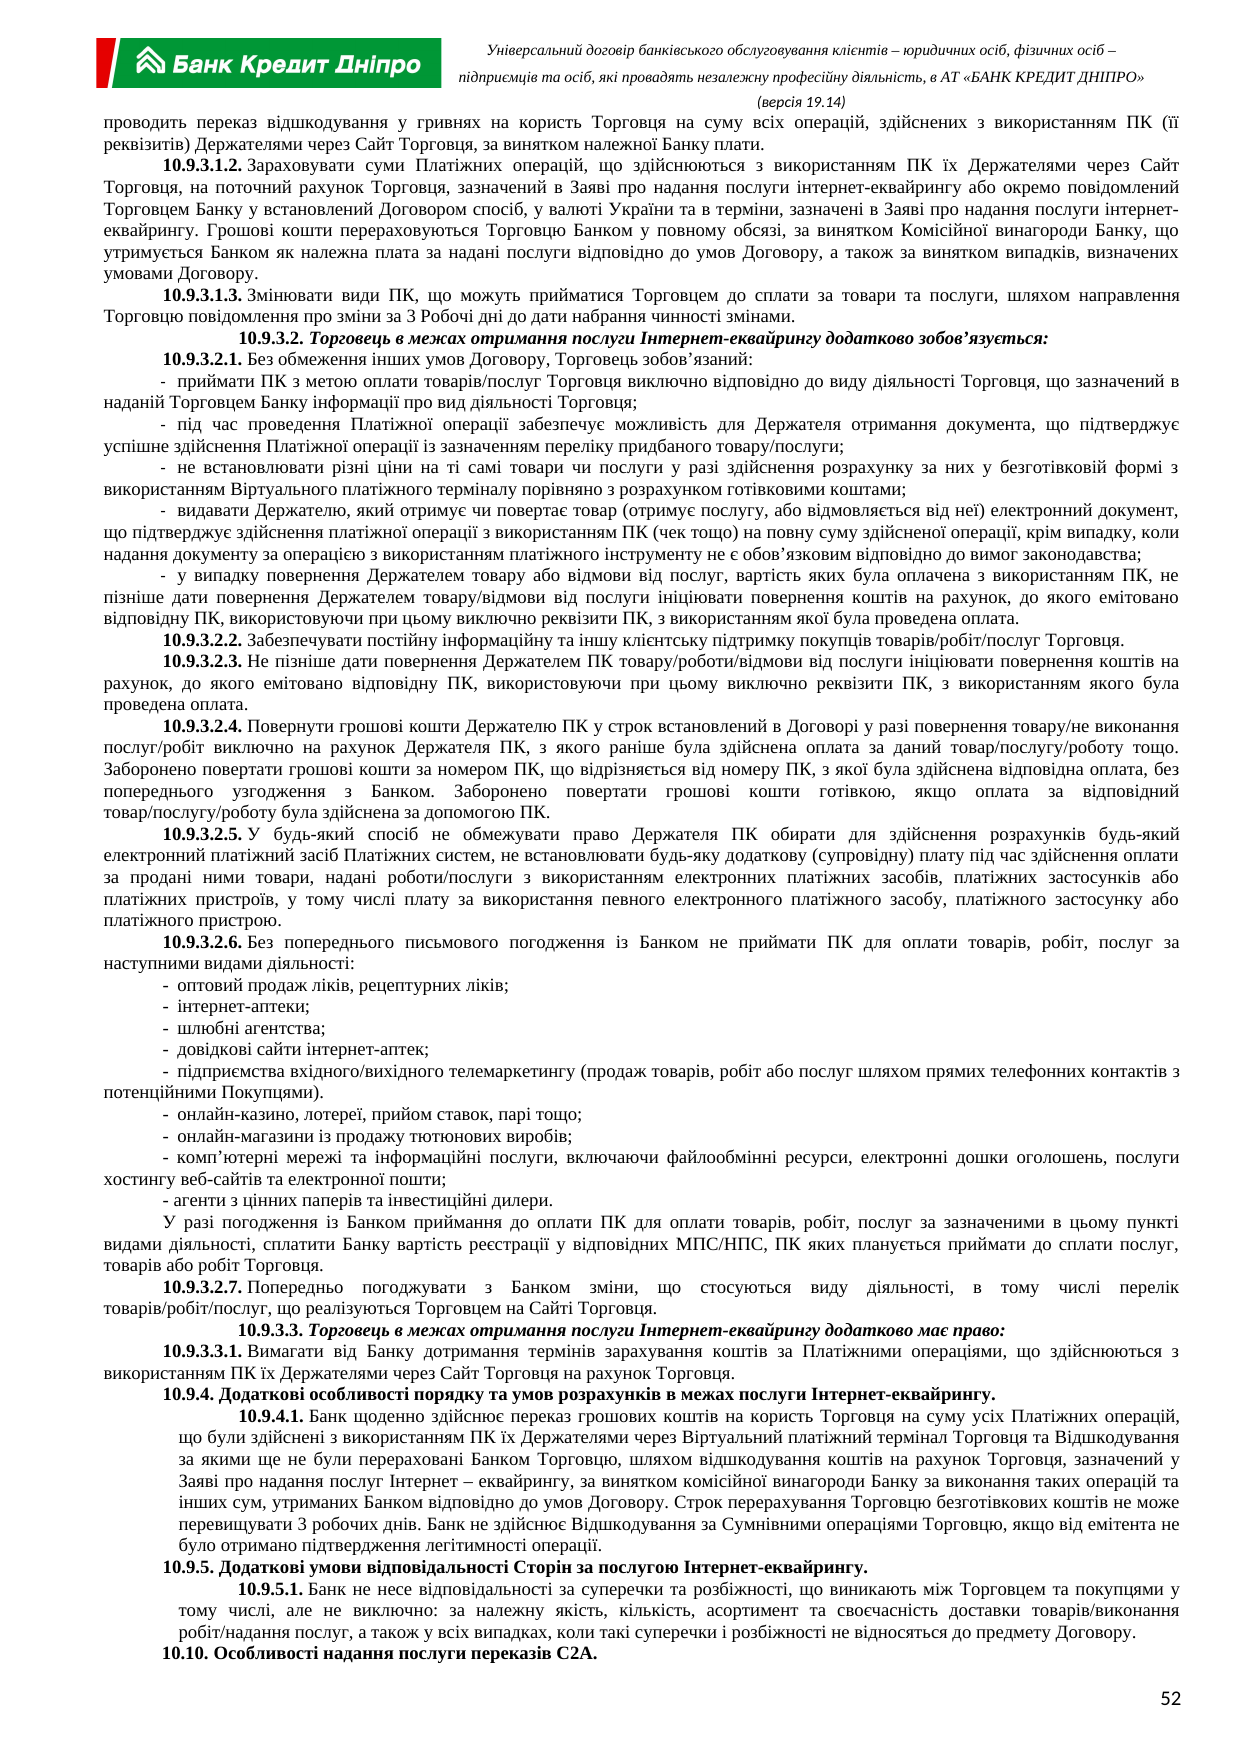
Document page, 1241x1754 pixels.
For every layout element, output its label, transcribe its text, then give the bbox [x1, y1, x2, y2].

list онлайн-магазини із продажу тютюнових виробів; [103, 1124, 1181, 1146]
list інтернет-аптеки; [103, 995, 1181, 1017]
list Зараховувати суми Платіжних операцій, що здійснюються з використанням ПК їх Держателями через Сайт Торговця, на поточний рахунок Торговця, зазначений в Заяві про надання послуги інтернет-еквайрингу або окремо повідомлений Торговцем Банку у встановлений Договором спосіб, у валюті України та в терміни, зазначені в Заяві про надання послуги інтернет-еквайрингу. Грошові кошти перераховуються Торговцю Банком у повному обсязі, за винятком Комісійної винагороди Банку, що утримується Банком як належна плата за надані послуги відповідно до умов Договору, а також за винятком випадків, визначених умовами Договору. [103, 154, 1181, 284]
list Банк не несе відповідальності за суперечки та розбіжності, що виникають між Торговцем та покупцями у тому числі, але не виключно: за належну якість, кількість, асортимент та своєчасність доставки товарів/виконання робіт/надання послуг, а також у всіх випадках, коли такі суперечки і розбіжності не відносяться до предмету Договору. [178, 1577, 1181, 1642]
text - агенти з цінних паперів та інвестиційні дилери. [103, 1189, 1181, 1211]
list Повернути грошові кошти Держателю ПК у строк встановлений в Договорі у разі повернення товару/не виконання послуг/робіт виключно на рахунок Держателя ПК, з якого раніше була здійснена оплата за даний товар/послугу/роботу тощо. Заборонено повертати грошові кошти за номером ПК, що відрізняється від номеру ПК, з якої була здійснена відповідна оплата, без попереднього узгодження з Банком. Заборонено повертати грошові кошти готівкою, якщо оплата за відповідний товар/послугу/роботу була здійснена за допомогою ПК. [103, 715, 1181, 823]
list Забезпечувати постійну інформаційну та іншу клієнтську підтримку покупців товарів/робіт/послуг Торговця. [103, 629, 1181, 650]
picture [96, 38, 442, 88]
list Попередньо погоджувати з Банком зміни, що стосуються виду діяльності, в тому числі перелік товарів/робіт/послуг, що реалізуються Торговцем на Сайті Торговця. [103, 1276, 1181, 1319]
list під час проведення Платіжної операції забезпечує можливість для Держателя отримання документа, що підтверджує успішне здійснення Платіжної операції із зазначенням переліку придбаного товару/послуги; [103, 413, 1181, 456]
list не встановлювати різні ціни на ті самі товари чи послуги у разі здійснення розрахунку за них у безготівковій формі з використанням Віртуального платіжного терміналу порівняно з розрахунком готівковими коштами; [103, 456, 1181, 499]
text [103, 85, 1181, 154]
list підприємства вхідного/вихідного телемаркетингу (продаж товарів, робіт або послуг шляхом прямих телефонних контактів з потенційними Покупцями). [103, 1060, 1181, 1103]
list довідкові сайти інтернет-аптек; [103, 1038, 1181, 1060]
list Особливості надання послуги переказів С2А. [103, 1642, 1181, 1664]
list Не пізніше дати повернення Держателем ПК товару/роботи/відмови від послуги ініціювати повернення коштів на рахунок, до якого емітовано відповідну ПК, використовуючи при цьому виключно реквізити ПК, з використанням якого була проведена оплата. [103, 650, 1181, 715]
list приймати ПК з метою оплати товарів/послуг Торговця виключно відповідно до виду діяльності Торговця, що зазначений в наданій Торговцем Банку інформації про вид діяльності Торговця; [103, 370, 1181, 413]
list видавати Держателю, який отримує чи повертає товар (отримує послугу, або відмовляється від неї) електронний документ, що підтверджує здійснення платіжної операції з використанням ПК (чек тощо) на повну суму здійсненої операції, крім випадку, коли надання документу за операцією з використанням платіжного інструменту не є обов’язковим відповідно до вимог законодавства; [103, 499, 1181, 564]
list Додаткові умови відповідальності Сторін за послугою Інтернет-еквайрингу. [103, 1556, 1181, 1577]
list шлюбні агентства; [103, 1017, 1181, 1038]
list Додаткові особливості порядку та умов розрахунків в межах послуги Інтернет-еквайрингу. [103, 1383, 1181, 1405]
list У будь-який спосіб не обмежувати право Держателя ПК обирати для здійснення розрахунків будь-який електронний платіжний засіб Платіжних систем, не встановлювати будь-яку додаткову (супровідну) плату під час здійснення оплати за продані ними товари, надані роботи/послуги з використанням електронних платіжних засобів, платіжних застосунків або платіжних пристроїв, у тому числі плату за використання певного електронного платіжного засобу, платіжного застосунку або платіжного пристрою. [103, 823, 1181, 931]
list Без обмеження інших умов Договору, Торговець зобов’язаний: [103, 348, 1181, 370]
list Без попереднього письмового погодження із Банком не приймати ПК для оплати товарів, робіт, послуг за наступними видами діяльності: [103, 931, 1181, 974]
list Банк щоденно здійснює переказ грошових коштів на користь Торговця на суму усіх Платіжних операцій, що були здійснені з використанням ПК їх Держателями через Віртуальний платіжний термінал Торговця та Відшкодування за якими ще не були перераховані Банком Торговцю, шляхом відшкодування коштів на рахунок Торговця, зазначений у Заяві про надання послуг Інтернет – еквайрингу, за винятком комісійної винагороди Банку за виконання таких операцій та інших сум, утриманих Банком відповідно до умов Договору. Строк перерахування Торговцю безготівкових коштів не може перевищувати 3 робочих днів. Банк не здійснює Відшкодування за Сумнівними операціями Торговцю, якщо від емітента не було отримано підтвердження легітимності операції. [178, 1405, 1181, 1556]
list Змінювати види ПК, що можуть прийматися Торговцем до сплати за товари та послуги, шляхом направлення Торговцю повідомлення про зміни за 3 Робочі дні до дати набрання чинності змінами. [103, 284, 1181, 327]
list оптовий продаж ліків, рецептурних ліків; [103, 974, 1181, 995]
list онлайн-казино, лотереї, прийом ставок, парі тощо; [103, 1103, 1181, 1124]
text - комп’ютерні мережі та інформаційні послуги, включаючи файлообмінні ресурси, електронні дошки оголошень, послуги хостингу веб-сайтів та електронної пошти; [103, 1146, 1181, 1189]
list Вимагати від Банку дотримання термінів зарахування коштів за Платіжними операціями, що здійснюються з використанням ПК їх Держателями через Сайт Торговця на рахунок Торговця. [103, 1340, 1181, 1383]
list у випадку повернення Держателем товару або відмови від послуг, вартість яких була оплачена з використанням ПК, не пізніше дати повернення Держателем товару/відмови від послуги ініціювати повернення коштів на рахунок, до якого емітовано відповідну ПК, використовуючи при цьому виключно реквізити ПК, з використанням якої була проведена оплата. [103, 564, 1181, 629]
list Торговець в межах отримання послуги Інтернет-еквайрингу додатково має право: [178, 1319, 1181, 1340]
list Торговець в межах отримання послуги Інтернет-еквайрингу додатково зобов’язується: [178, 327, 1181, 348]
text У разі погодження із Банком приймання до оплати ПК для оплати товарів, робіт, послуг за зазначеними в цьому пункті видами діяльності, сплатити Банку вартість реєстрації у відповідних МПС/НПС, ПК яких планується приймати до сплати послуг, товарів або робіт Торговця. [103, 1211, 1181, 1276]
